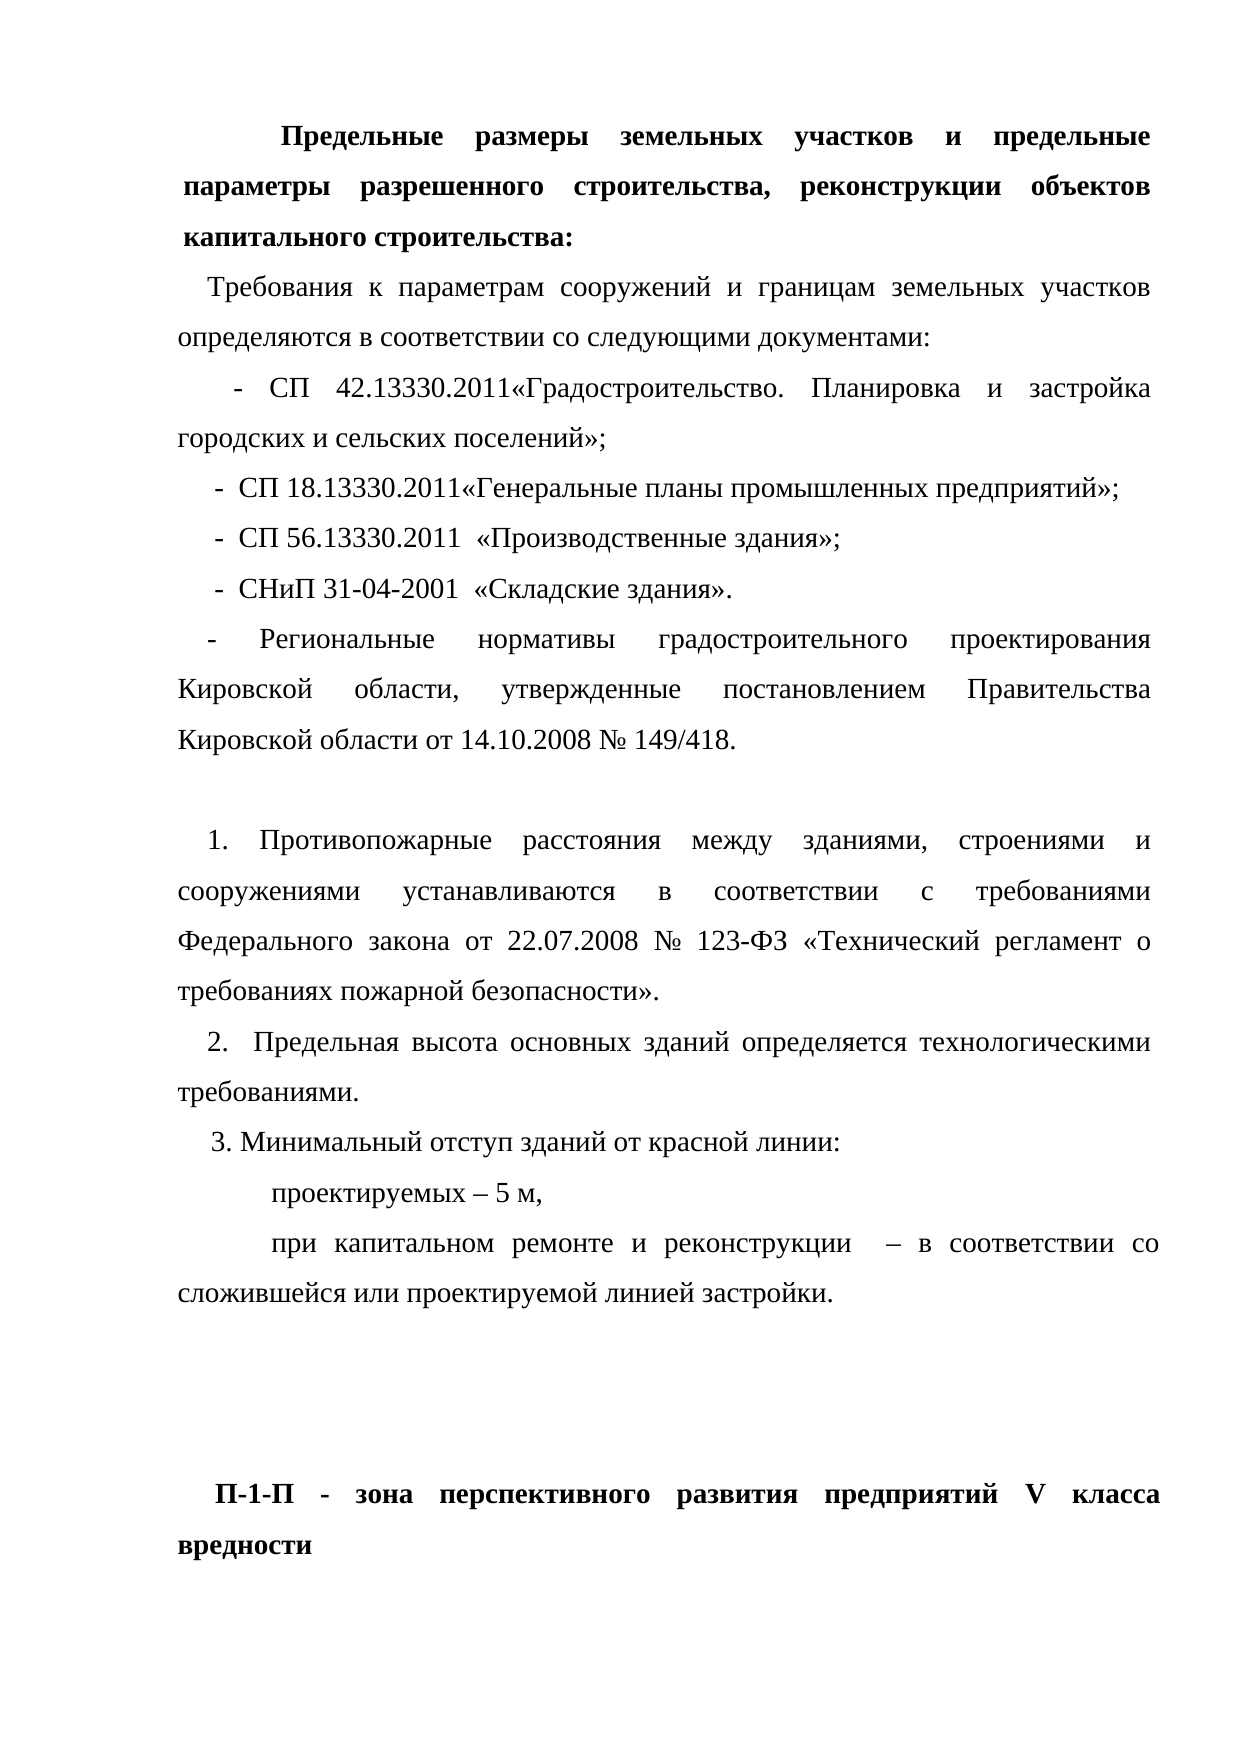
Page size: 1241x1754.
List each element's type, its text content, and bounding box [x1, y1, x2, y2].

text - СНиП 31-04-2001 «Складские здания». [177, 571, 1152, 604]
text П-1-П - зона перспективного развития предприятий V класса вредности [177, 1477, 1160, 1560]
text Требования к параметрам сооружений и границам земельных участков определяются в соответствии со следующими документами: [177, 269, 1152, 353]
text 3. Минимальный отступ зданий от красной линии: [177, 1124, 1160, 1158]
text - СП 18.13330.2011«Генеральные планы промышленных предприятий»; [177, 470, 1152, 504]
text - СП 42.13330.2011«Градостроительство. Планировка и застройка городских и сельских поселений»; [177, 370, 1152, 453]
text Предельные размеры земельных участков и предельные параметры разрешенного строительства, реконструкции объектов капитального строительства: [183, 118, 1151, 252]
text 1. Противопожарные расстояния между зданиями, строениями и сооружениями устанавливаются в соответствии с требованиями Федерального закона от 22.07.2008 № 123-ФЗ «Технический регламент о требованиях пожарной безопасности». [177, 822, 1152, 1007]
text - СП 56.13330.2011 «Производственные здания»; [177, 521, 1152, 554]
text проектируемых – , [177, 1175, 1160, 1208]
text - Региональные нормативы градостроительного проектирования Кировской области, утвержденные постановлением Правительства Кировской области от 14.10.2008 № 149/418. [177, 621, 1152, 755]
text 2. Предельная высота основных зданий определяется технологическими требованиями. [177, 1024, 1152, 1108]
text при капитальном ремонте и реконструкции – в соответствии со сложившейся или проектируемой линией застройки. [177, 1225, 1160, 1309]
